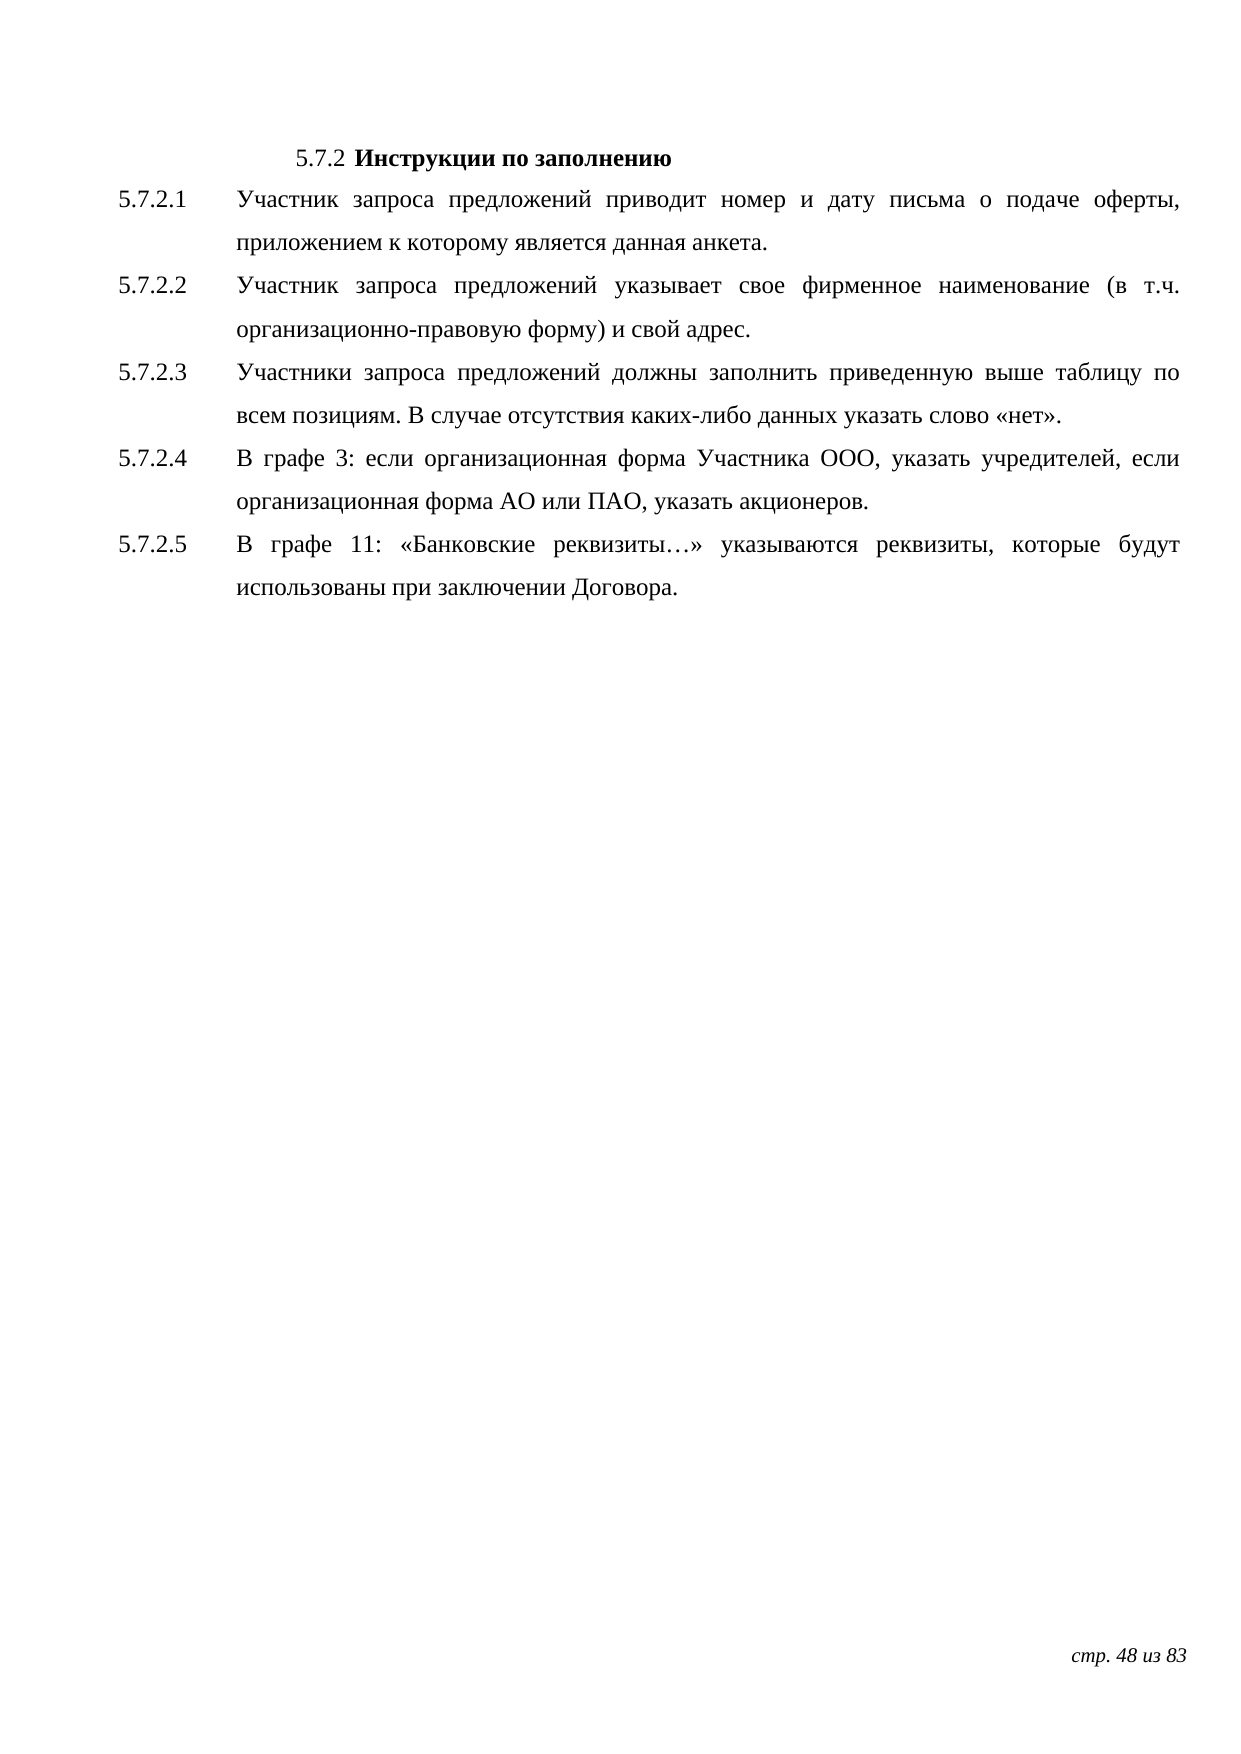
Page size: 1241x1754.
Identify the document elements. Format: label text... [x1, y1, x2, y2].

text Участники запроса предложений должны заполнить приведенную выше таблицу по всем позициям. В случае отсутствия каких-либо данных указать слово «нет». [118, 357, 1181, 429]
text В графе 3: если организационная форма Участника ООО, указать учредителей, если организационная форма АО или ПАО, указать акционеров. [118, 443, 1181, 515]
text В графе 11: «Банковские реквизиты…» указываются реквизиты, которые будут использованы при заключении Договора. [118, 529, 1181, 601]
text Участник запроса предложений указывает свое фирменное наименование (в т.ч. организационно-правовую форму) и свой адрес. [118, 271, 1181, 342]
text Инструкции по заполнению [236, 143, 1181, 172]
text Участник запроса предложений приводит номер и дату письма о подаче оферты, приложением к которому является данная анкета. [118, 184, 1181, 256]
